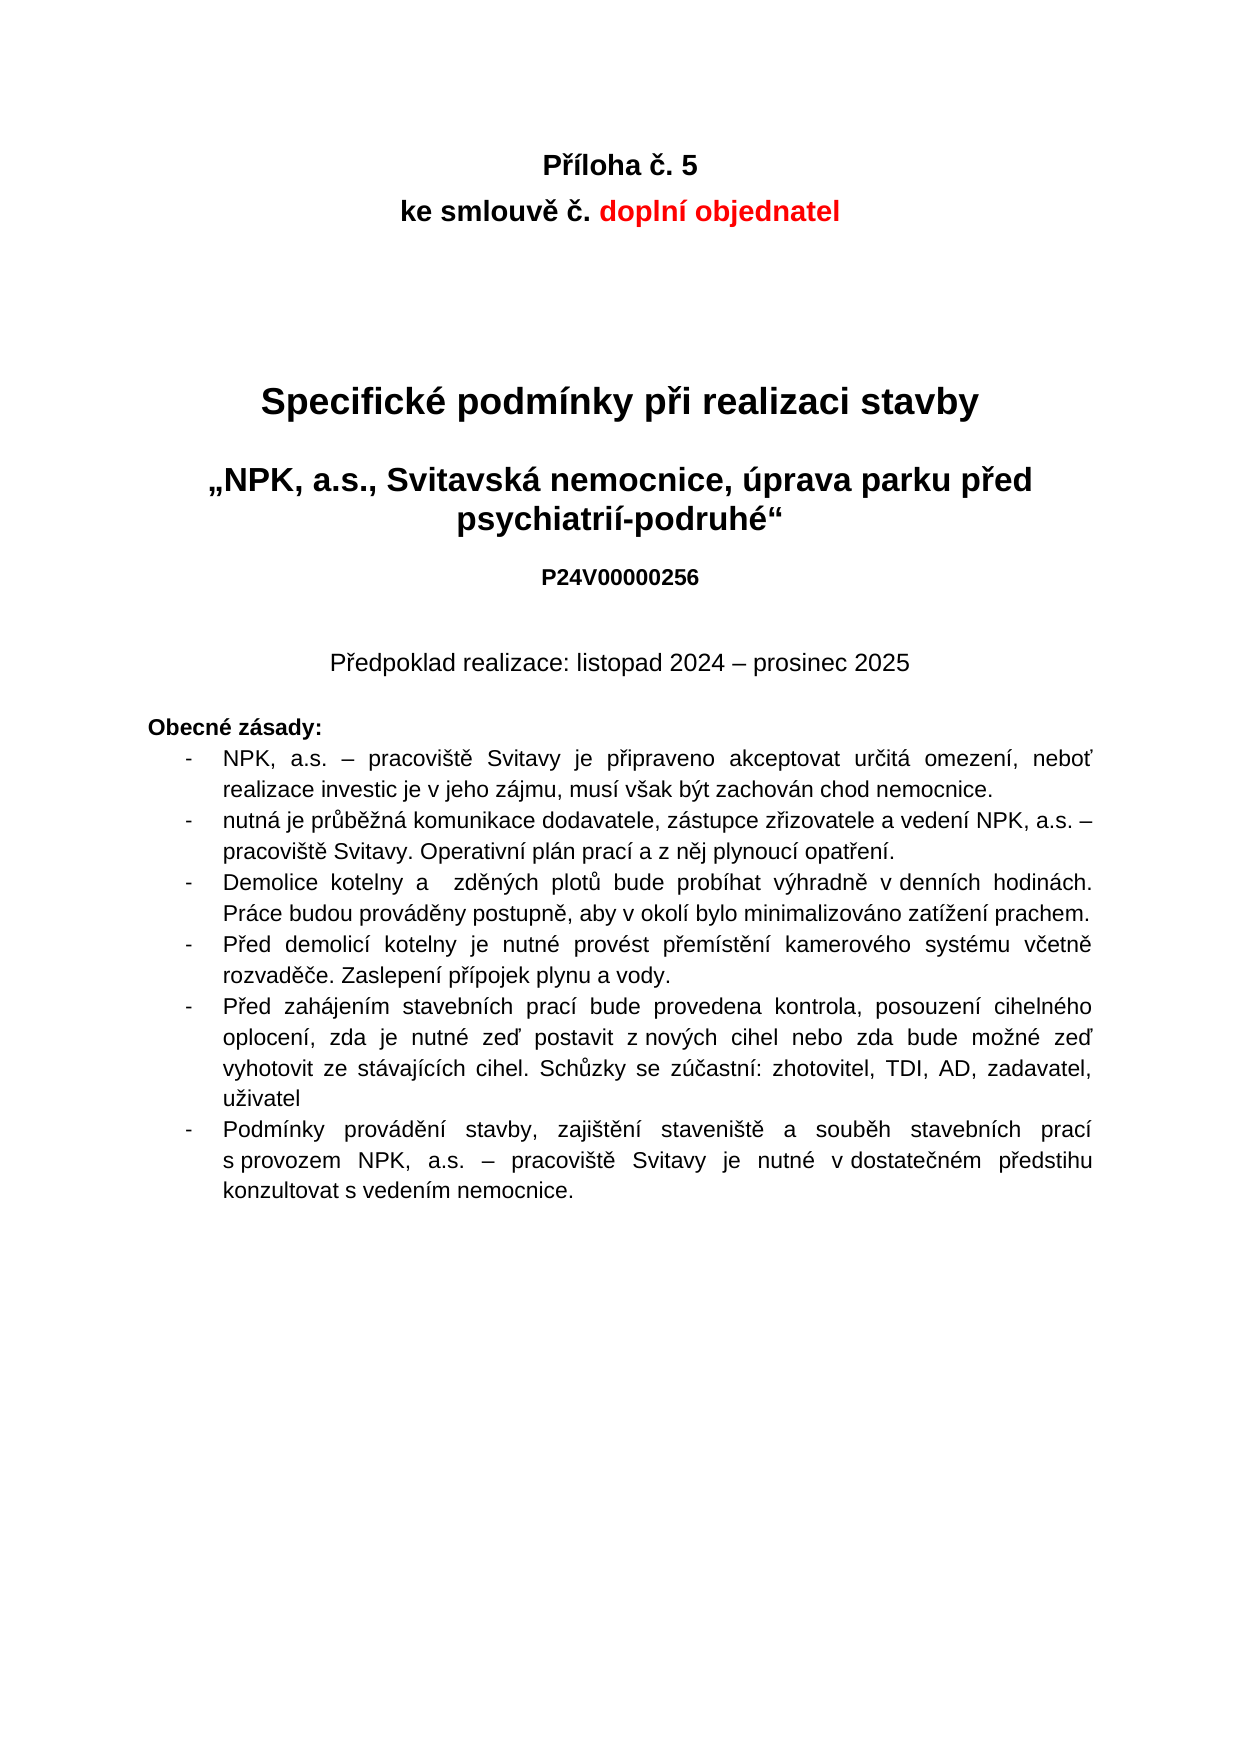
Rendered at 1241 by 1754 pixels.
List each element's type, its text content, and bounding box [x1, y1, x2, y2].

text P24V00000256 [148, 564, 1093, 590]
text Předpoklad realizace: listopad 2024 – prosinec 2025 [148, 648, 1093, 677]
text Příloha č. 5 [148, 148, 1093, 181]
list Podmínky provádění stavby, zajištění staveniště a souběh stavebních prací s provozem NPK, a.s. – pracoviště Svitavy je nutné v dostatečném předstihu konzultovat s vedením nemocnice. [185, 1115, 1093, 1203]
list Demolice kotelny a zděných plotů bude probíhat výhradně v denních hodinách. Práce budou prováděny postupně, aby v okolí bylo minimalizováno zatížení prachem. [185, 868, 1093, 926]
text ke smlouvě č. doplní objednatel [148, 194, 1093, 228]
text Obecné zásady: [148, 714, 1093, 740]
text Specifické podmínky při realizaci stavby [148, 336, 1093, 422]
list NPK, a.s. – pracoviště Svitavy je připraveno akceptovat určitá omezení, neboť realizace investic je v jeho zájmu, musí však být zachován chod nemocnice. [185, 744, 1093, 802]
list Před zahájením stavebních prací bude provedena kontrola, posouzení cihelného oplocení, zda je nutné zeď postavit z nových cihel nebo zda bude možné zeď vyhotovit ze stávajících cihel. Schůzky se zúčastní: zhotovitel, TDI, AD, zadavatel, uživatel [185, 992, 1093, 1111]
list nutná je průběžná komunikace dodavatele, zástupce zřizovatele a vedení NPK, a.s. – pracoviště Svitavy. Operativní plán prací a z něj plynoucí opatření. [185, 806, 1093, 864]
list Před demolicí kotelny je nutné provést přemístění kamerového systému včetně rozvaděče. Zaslepení přípojek plynu a vody. [185, 930, 1093, 988]
text „NPK, a.s., Svitavská nemocnice, úprava parku před psychiatrií-podruhé“ [148, 461, 1093, 537]
